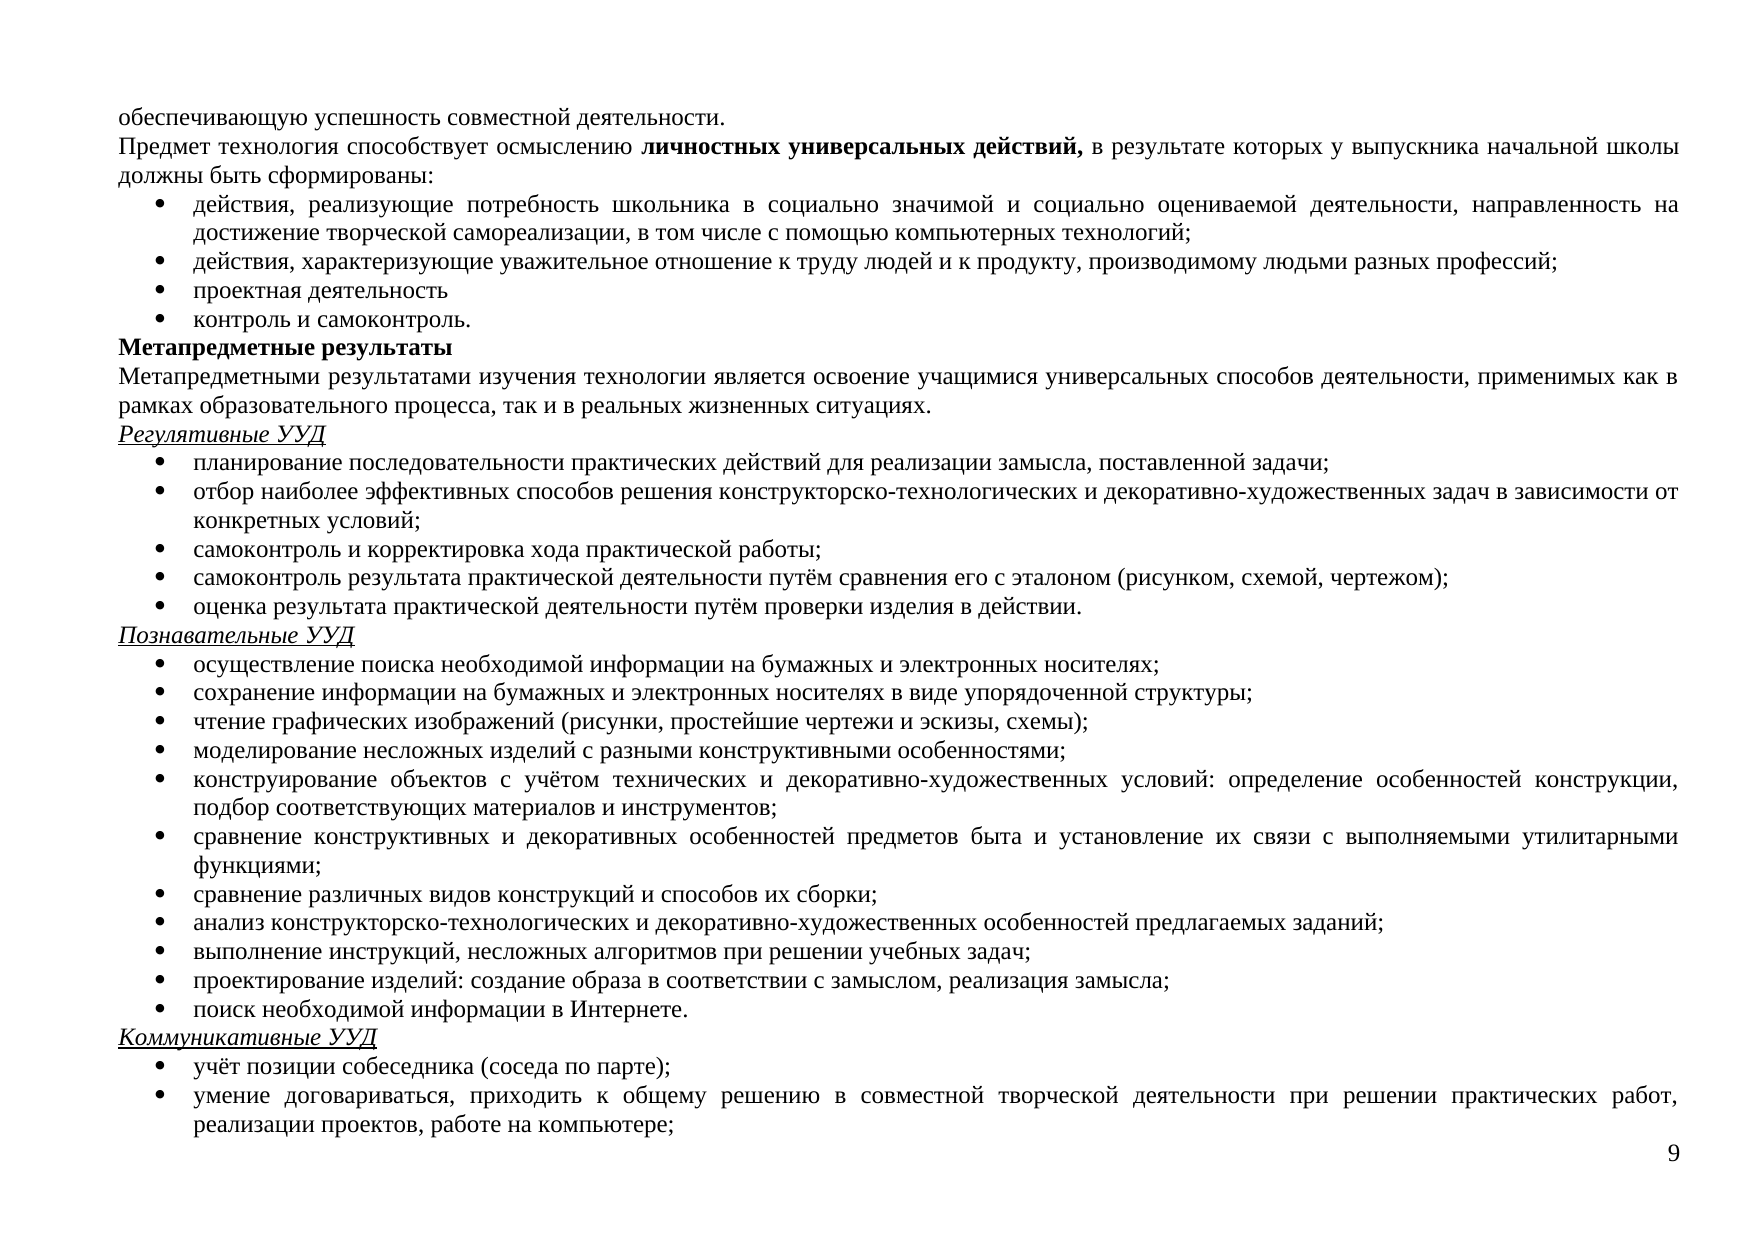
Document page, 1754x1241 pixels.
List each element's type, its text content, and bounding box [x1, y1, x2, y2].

list умение договариваться, приходить к общему решению в совместной творческой деятельности при решении практических работ, реализации проектов, работе на компьютере; [156, 1080, 1680, 1137]
list самоконтроль и корректировка хода практической работы; [156, 534, 1680, 562]
list действия, реализующие потребность школьника в социально значимой и социально оцениваемой деятельности, направленность на достижение творческой самореализации, в том числе с помощью компьютерных технологий; [156, 189, 1680, 246]
list учёт позиции собеседника (соседа по парте); [156, 1051, 1680, 1080]
text Коммуникативные УУД [118, 1022, 1680, 1051]
text Метапредметными результатами изучения технологии является освоение учащимися универсальных способов деятельности, применимых как в рамках образовательного процесса, так и в реальных жизненных ситуациях. [118, 361, 1680, 419]
list сравнение различных видов конструкций и способов их сборки; [156, 879, 1680, 907]
text Предмет технология способствует осмыслению личностных универсальных действий, в результате которых у выпускника начальной школы должны быть сформированы: [118, 131, 1680, 189]
list проектная деятельность [156, 275, 1680, 304]
list выполнение инструкций, несложных алгоритмов при решении учебных задач; [156, 936, 1680, 965]
list моделирование несложных изделий с разными конструктивными особенностями; [156, 735, 1680, 764]
list контроль и самоконтроль. [156, 304, 1680, 332]
list действия, характеризующие уважительное отношение к труду людей и к продукту, производимому людьми разных профессий; [156, 246, 1680, 275]
list чтение графических изображений (рисунки, простейшие чертежи и эскизы, схемы); [156, 706, 1680, 735]
list сохранение информации на бумажных и электронных носителях в виде упорядоченной структуры; [156, 677, 1680, 706]
list осуществление поиска необходимой информации на бумажных и электронных носителях; [156, 649, 1680, 677]
list поиск необходимой информации в Интернете. [156, 994, 1680, 1022]
text Метапредметные результаты [118, 332, 1680, 361]
list отбор наиболее эффективных способов решения конструкторско-технологических и декоративно-художественных задач в зависимости от конкретных условий; [156, 476, 1680, 534]
list конструирование объектов с учётом технических и декоративно-художественных условий: определение особенностей конструкции, подбор соответствующих материалов и инструментов; [156, 764, 1680, 821]
text Регулятивные УУД [118, 419, 1680, 447]
list оценка результата практической деятельности путём проверки изделия в действии. [156, 591, 1680, 620]
list проектирование изделий: создание образа в соответствии с замыслом, реализация замысла; [156, 965, 1680, 994]
text Познавательные УУД [118, 620, 1680, 649]
list анализ конструкторско-технологических и декоративно-художественных особенностей предлагаемых заданий; [156, 907, 1680, 936]
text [118, 102, 1680, 131]
list самоконтроль результата практической деятельности путём сравнения его с эталоном (рисунком, схемой, чертежом); [156, 562, 1680, 591]
list сравнение конструктивных и декоративных особенностей предметов быта и установление их связи с выполняемыми утилитарными функциями; [156, 821, 1680, 879]
list планирование последовательности практических действий для реализации замысла, поставленной задачи; [156, 447, 1680, 476]
